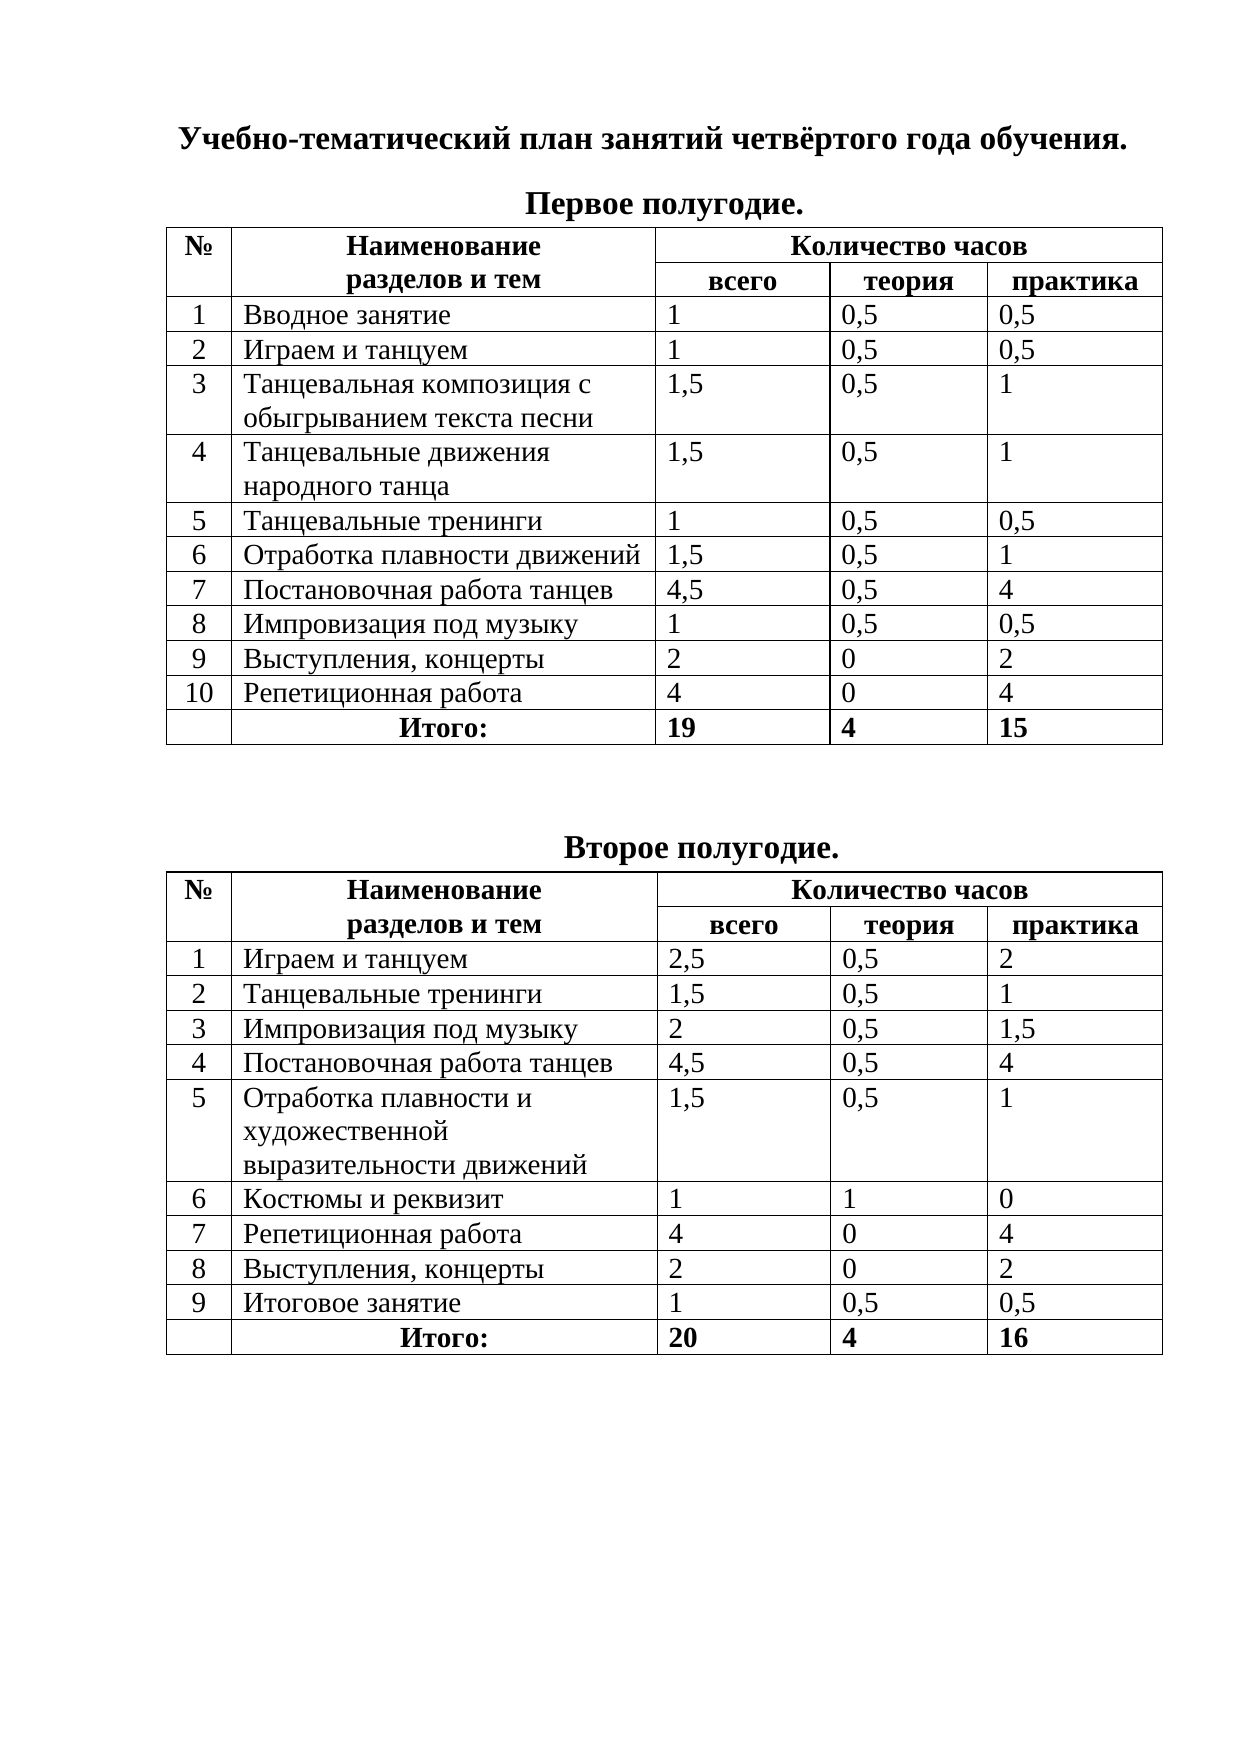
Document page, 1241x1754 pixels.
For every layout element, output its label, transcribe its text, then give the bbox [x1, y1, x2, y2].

table_cell Танцевальные тренинги [232, 503, 655, 536]
table_cell 6 [167, 537, 231, 571]
table_cell 1 [988, 976, 1162, 1010]
table_cell 0,5 [988, 1285, 1162, 1319]
table_cell 0,5 [831, 572, 987, 605]
table_cell 1,5 [988, 1011, 1162, 1044]
table_cell 4 [988, 1045, 1162, 1079]
table_cell 1 [988, 366, 1162, 433]
table_cell Костюмы и реквизит [232, 1182, 657, 1215]
table_cell [167, 710, 231, 744]
table_cell 1 [988, 1080, 1162, 1181]
table_cell 0,5 [831, 1080, 987, 1181]
table_cell 15 [988, 710, 1162, 744]
table_cell Отработка плавности и художественной выразительности движений [232, 1080, 657, 1181]
table_cell 3 [167, 366, 231, 433]
table_cell 4 [831, 1320, 987, 1353]
table_cell Импровизация под музыку [232, 606, 655, 640]
table_cell 3 [167, 1011, 231, 1044]
table_cell 1 [167, 942, 231, 975]
table_cell 1 [831, 1182, 987, 1215]
table_cell 0,5 [831, 297, 987, 331]
table_cell 5 [167, 1080, 231, 1181]
table_cell 1 [656, 503, 829, 536]
table_cell 4,5 [658, 1045, 830, 1079]
table_cell 0,5 [988, 332, 1162, 365]
table_cell 0 [831, 1251, 987, 1284]
table_cell 4 [656, 676, 829, 709]
table_cell 1 [988, 435, 1162, 502]
table_cell 0,5 [831, 332, 987, 365]
table_cell 0,5 [831, 606, 987, 640]
table_cell 7 [167, 572, 231, 605]
table_cell Играем и танцуем [232, 332, 655, 365]
table_cell 8 [167, 606, 231, 640]
table_cell практика [988, 907, 1162, 941]
text Первое полугодие. [177, 183, 1152, 221]
table_cell 0,5 [831, 942, 987, 975]
table_header Наименование разделов и тем [232, 873, 657, 941]
table_header № [167, 873, 231, 941]
table_cell 1 [167, 297, 231, 331]
table_cell 1,5 [658, 976, 830, 1010]
table_cell 4,5 [656, 572, 829, 605]
table_cell 1 [656, 606, 829, 640]
table_cell 0,5 [831, 537, 987, 571]
table_cell 4 [658, 1216, 830, 1250]
table_cell всего [658, 907, 830, 941]
table_cell 4 [167, 1045, 231, 1079]
table_cell практика [988, 263, 1162, 296]
table_cell Постановочная работа танцев [232, 572, 655, 605]
table_cell 0 [831, 676, 987, 709]
table_cell 5 [167, 503, 231, 536]
table_cell Выступления, концерты [232, 1251, 657, 1284]
table_cell Танцевальные тренинги [232, 976, 657, 1010]
table_cell 4 [988, 676, 1162, 709]
table_header Количество часов [658, 873, 1162, 906]
table_cell 6 [167, 1182, 231, 1215]
table_cell 0,5 [988, 297, 1162, 331]
table_cell 10 [167, 676, 231, 709]
table_cell 2 [167, 332, 231, 365]
table_cell 4 [988, 572, 1162, 605]
table_cell Отработка плавности движений [232, 537, 655, 571]
table_cell Танцевальные движения народного танца [232, 435, 655, 502]
table_cell 0,5 [831, 1045, 987, 1079]
table_cell всего [656, 263, 829, 296]
table_cell 2 [656, 641, 829, 674]
table_cell Танцевальная композиция с обыгрыванием текста песни [232, 366, 655, 433]
table_cell 0,5 [988, 606, 1162, 640]
table_cell Итоговое занятие [232, 1285, 657, 1319]
table_header № [167, 228, 231, 296]
table_cell 2 [658, 1011, 830, 1044]
table_cell Играем и танцуем [232, 942, 657, 975]
table_cell теория [831, 907, 987, 941]
table_cell 1,5 [656, 435, 829, 502]
table_cell 9 [167, 1285, 231, 1319]
table_cell 2 [988, 942, 1162, 975]
table_cell 0,5 [831, 1285, 987, 1319]
table_cell 9 [167, 641, 231, 674]
table_cell 0,5 [831, 435, 987, 502]
table_cell 0,5 [831, 503, 987, 536]
table_cell 2 [988, 1251, 1162, 1284]
table_cell Выступления, концерты [232, 641, 655, 674]
table_cell 4 [988, 1216, 1162, 1250]
table_cell 0 [831, 641, 987, 674]
table_cell [167, 1320, 231, 1353]
table_cell 2 [167, 976, 231, 1010]
table_cell 1 [658, 1285, 830, 1319]
table_cell 7 [167, 1216, 231, 1250]
table_cell Репетиционная работа [232, 1216, 657, 1250]
table_cell 1 [656, 332, 829, 365]
table_cell Импровизация под музыку [232, 1011, 657, 1044]
table_cell 0 [831, 1216, 987, 1250]
table_cell 4 [167, 435, 231, 502]
table_header Наименование разделов и тем [232, 228, 655, 296]
table_cell Постановочная работа танцев [232, 1045, 657, 1079]
table_cell 0,5 [831, 1011, 987, 1044]
table_cell 2 [988, 641, 1162, 674]
table_cell 1 [656, 297, 829, 331]
table_cell 2 [658, 1251, 830, 1284]
table_cell 19 [656, 710, 829, 744]
table_cell 1,5 [656, 537, 829, 571]
table_cell 0,5 [988, 503, 1162, 536]
table_cell 8 [167, 1251, 231, 1284]
table_cell 20 [658, 1320, 830, 1353]
text Второе полугодие. [177, 827, 1152, 866]
table_cell 2,5 [658, 942, 830, 975]
table_cell 16 [988, 1320, 1162, 1353]
table_cell Итого: [232, 1320, 657, 1353]
table_cell Репетиционная работа [232, 676, 655, 709]
table_header Количество часов [656, 228, 1162, 262]
table_cell 1 [988, 537, 1162, 571]
table_cell 0 [988, 1182, 1162, 1215]
table_cell Итого: [232, 710, 655, 744]
table_cell 1,5 [656, 366, 829, 433]
table_cell 0,5 [831, 366, 987, 433]
text Учебно-тематический план занятий четвёртого года обучения. [177, 118, 1152, 156]
table_cell 1,5 [658, 1080, 830, 1181]
table_cell 4 [831, 710, 987, 744]
table_cell 0,5 [831, 976, 987, 1010]
table_cell теория [831, 263, 987, 296]
table_cell 1 [658, 1182, 830, 1215]
table_cell Вводное занятие [232, 297, 655, 331]
